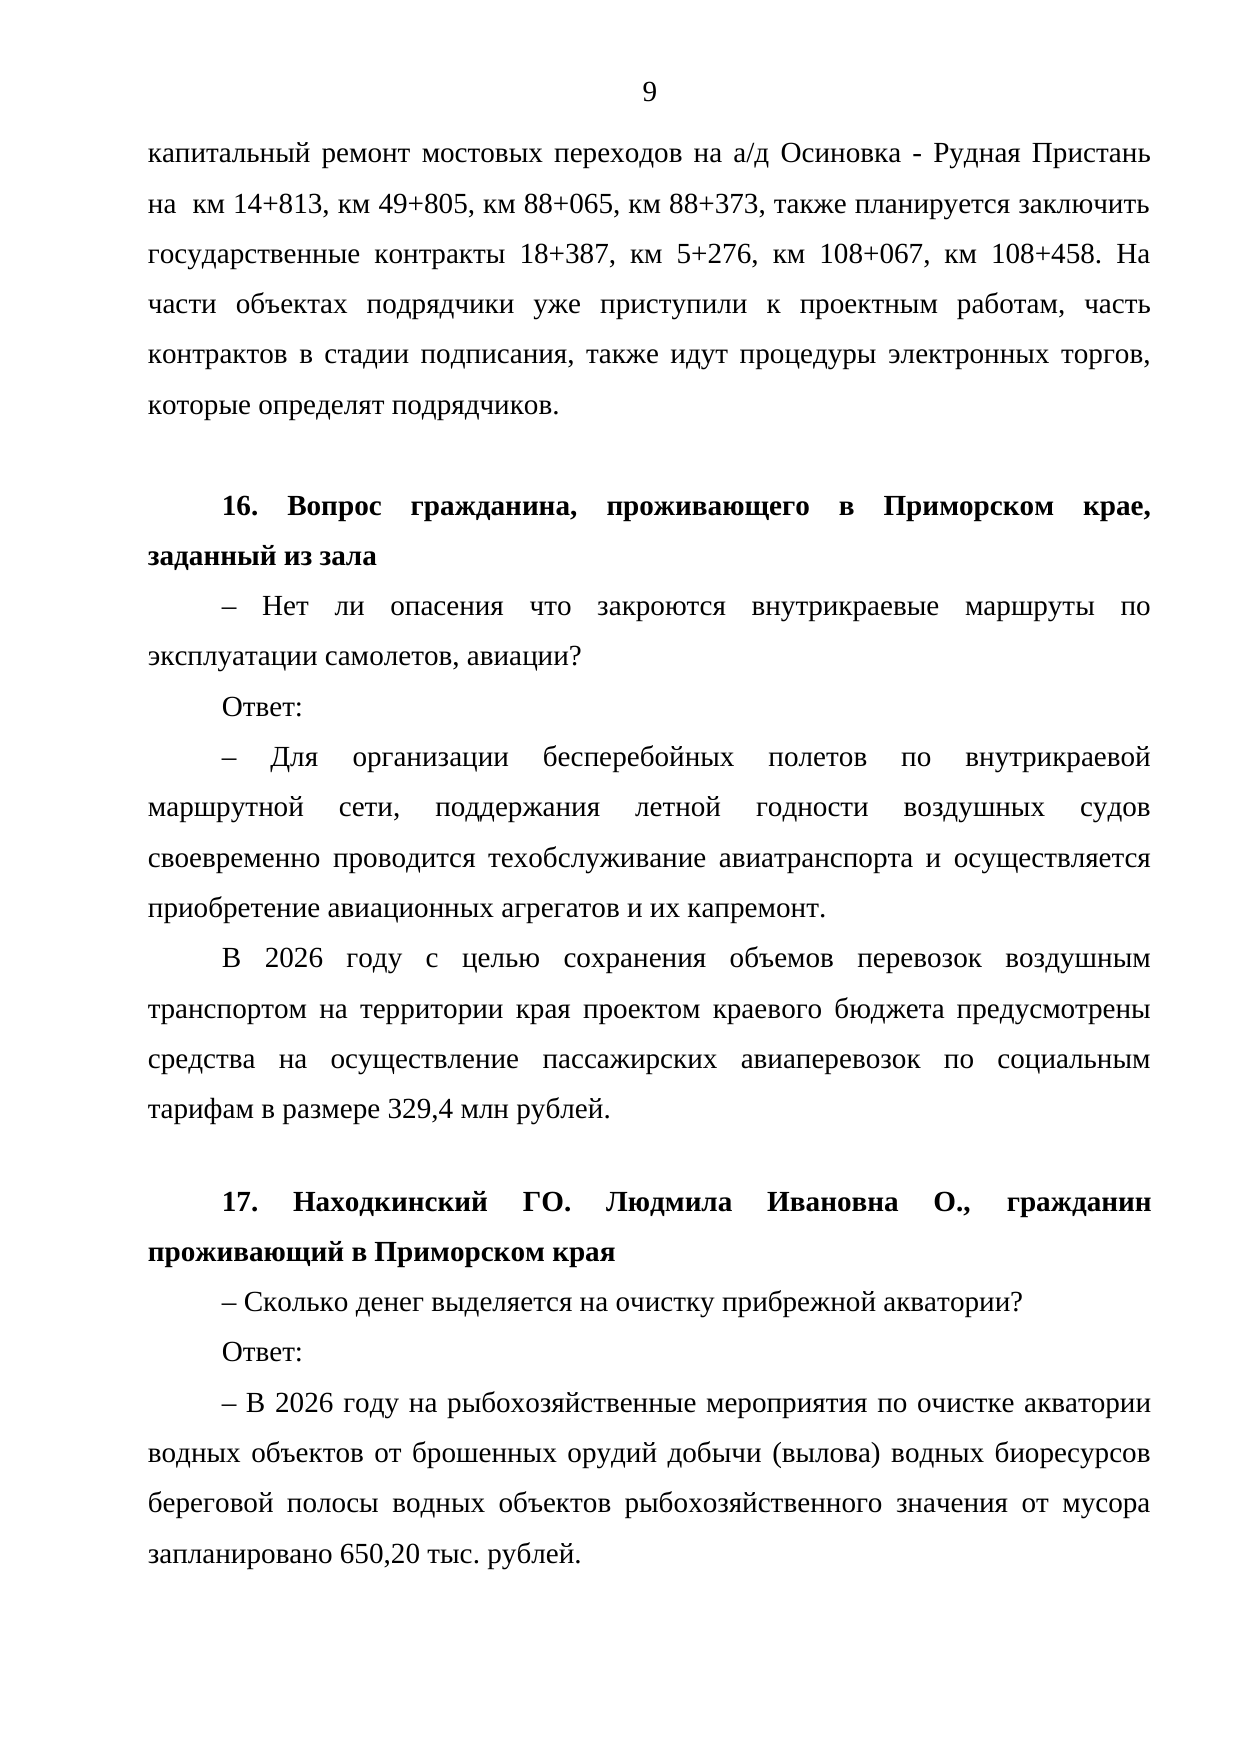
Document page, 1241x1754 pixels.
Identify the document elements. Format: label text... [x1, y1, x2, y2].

text – Нет ли опасения что закроются внутрикраевые маршруты по эксплуатации самолетов, авиации? [148, 588, 1152, 672]
text 16. Вопрос гражданина, проживающего в Приморском крае, заданный из зала [148, 488, 1152, 571]
text В 2026 году с целью сохранения объемов перевозок воздушным транспортом на территории края проектом краевого бюджета предусмотрены средства на осуществление пассажирских авиаперевозок по социальным тарифам в размере 329,4 млн рублей. [148, 940, 1152, 1125]
text – Сколько денег выделяется на очистку прибрежной акватории? [148, 1284, 1152, 1318]
text Ответ: [148, 689, 1152, 722]
text – Для организации бесперебойных полетов по внутрикраевой маршрутной сети, поддержания летной годности воздушных судов своевременно проводится техобслуживание авиатранспорта и осуществляется приобретение авиационных агрегатов и их капремонт. [148, 739, 1152, 924]
text – В 2026 году на рыбохозяйственные мероприятия по очистке акватории водных объектов от брошенных орудий добычи (вылова) водных биоресурсов береговой полосы водных объектов рыбохозяйственного значения от мусора запланировано 650,20 тыс. рублей. [148, 1385, 1152, 1569]
text Ответ: [148, 1334, 1152, 1368]
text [148, 135, 1152, 421]
text 17. Находкинский ГО. Людмила Ивановна О., гражданин проживающий в Приморском края [148, 1184, 1152, 1267]
